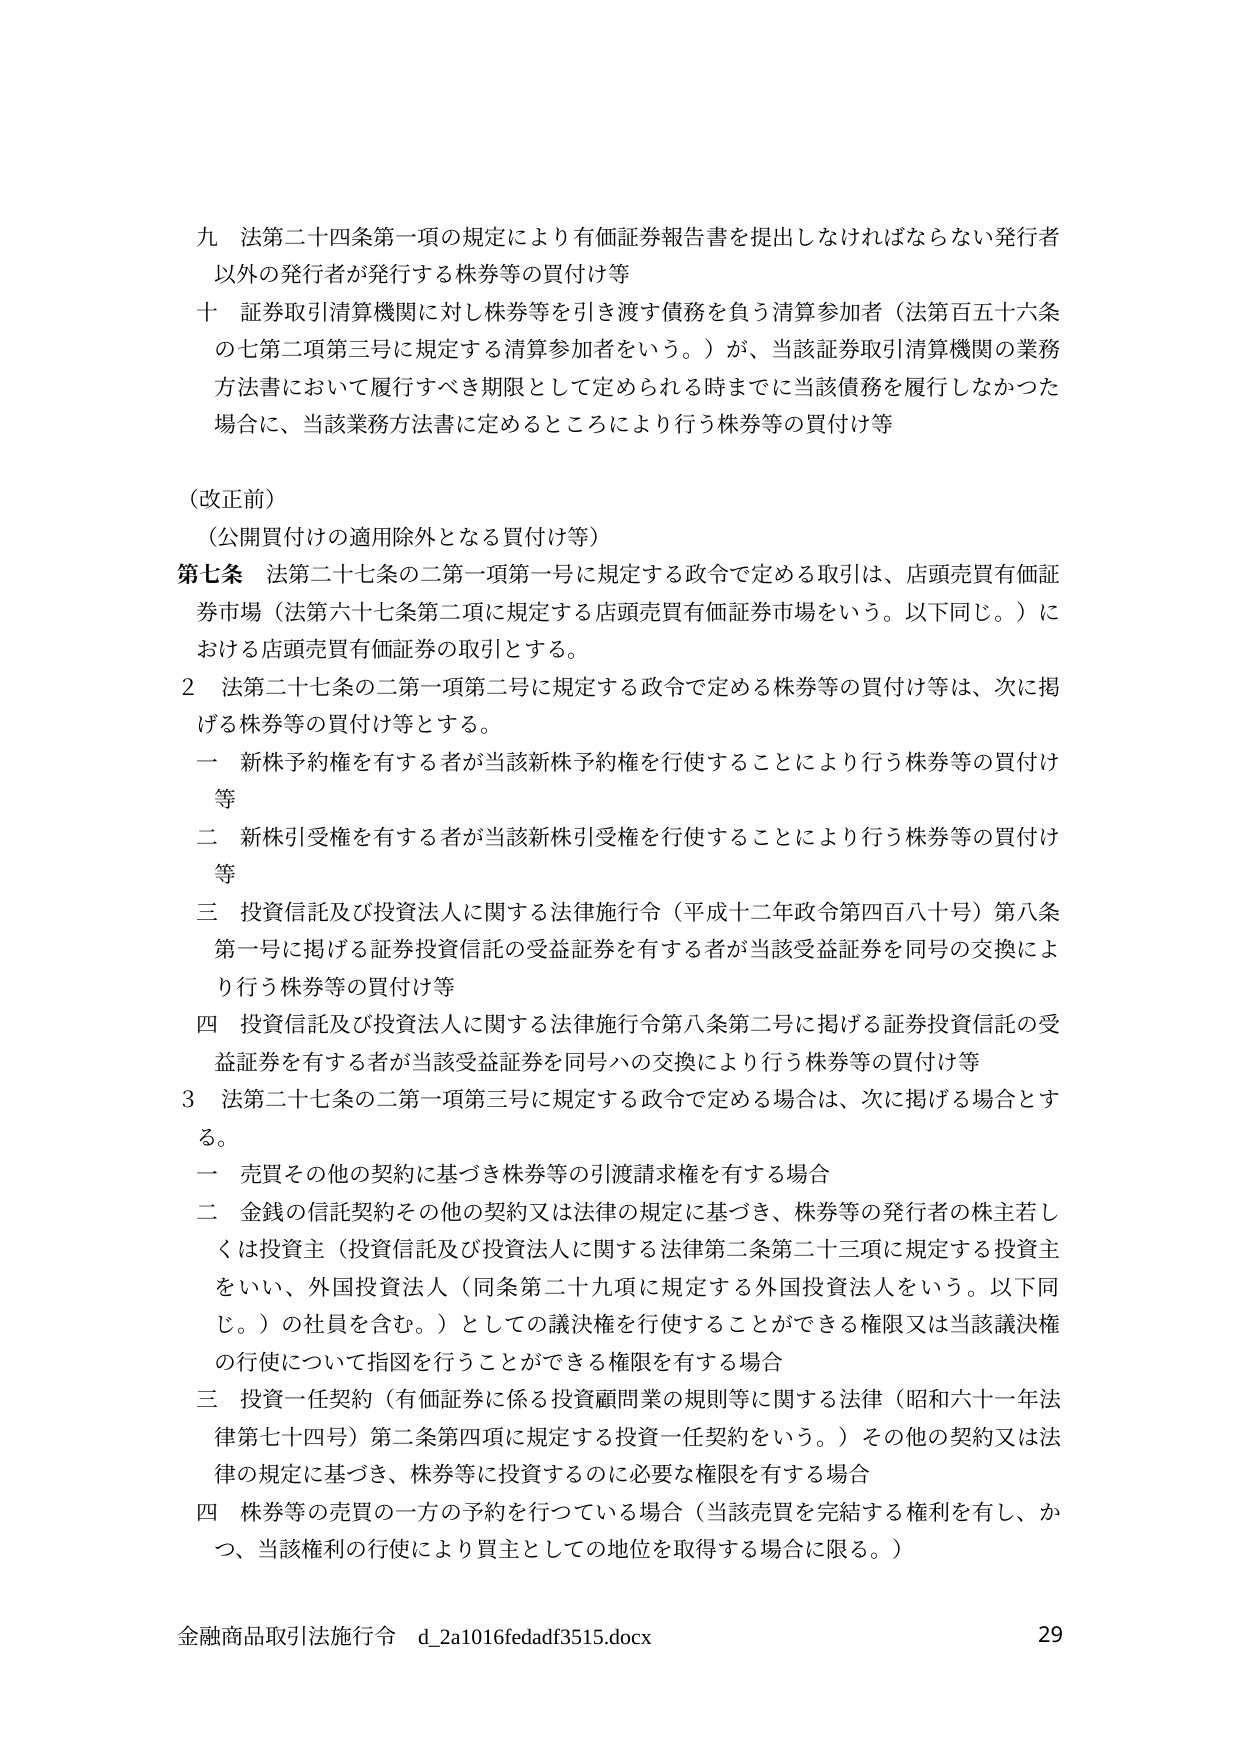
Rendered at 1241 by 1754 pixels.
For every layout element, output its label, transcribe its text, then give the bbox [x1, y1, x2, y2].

text ３ 法第二十七条の二第一項第三号に規定する政令で定める場合は、次に掲げる場合とする。 [177, 1079, 1063, 1154]
text 二 金銭の信託契約その他の契約又は法律の規定に基づき、株券等の発行者の株主若しくは投資主（投資信託及び投資法人に関する法律第二条第二十三項に規定する投資主をいい、外国投資法人（同条第二十九項に規定する外国投資法人をいう。以下同じ。）の社員を含む。）としての議決権を行使することができる権限又は当該議決権の行使について指図を行うことができる権限を有する場合 [196, 1192, 1063, 1379]
text 十 証券取引清算機関に対し株券等を引き渡す債務を負う清算参加者（法第百五十六条の七第二項第三号に規定する清算参加者をいう。）が、当該証券取引清算機関の業務方法書において履行すべき期限として定められる時までに当該債務を履行しなかつた場合に、当該業務方法書に定めるところにより行う株券等の買付け等 [196, 292, 1063, 442]
text 一 売買その他の契約に基づき株券等の引渡請求権を有する場合 [196, 1154, 1063, 1192]
text （改正前） [177, 479, 1063, 517]
text （公開買付けの適用除外となる買付け等） [196, 517, 1063, 554]
text 第七条 法第二十七条の二第一項第一号に規定する政令で定める取引は、店頭売買有価証券市場（法第六十七条第二項に規定する店頭売買有価証券市場をいう。以下同じ。）における店頭売買有価証券の取引とする。 [177, 554, 1063, 667]
text 九 法第二十四条第一項の規定により有価証券報告書を提出しなければならない発行者以外の発行者が発行する株券等の買付け等 [196, 217, 1063, 292]
text 一 新株予約権を有する者が当該新株予約権を行使することにより行う株券等の買付け等 [196, 742, 1063, 817]
text 四 株券等の売買の一方の予約を行つている場合（当該売買を完結する権利を有し、かつ、当該権利の行使により買主としての地位を取得する場合に限る。） [196, 1492, 1063, 1567]
text 二 新株引受権を有する者が当該新株引受権を行使することにより行う株券等の買付け等 [196, 817, 1063, 892]
text 四 投資信託及び投資法人に関する法律施行令第八条第二号に掲げる証券投資信託の受益証券を有する者が当該受益証券を同号ハの交換により行う株券等の買付け等 [196, 1004, 1063, 1079]
text ２ 法第二十七条の二第一項第二号に規定する政令で定める株券等の買付け等は、次に掲げる株券等の買付け等とする。 [177, 667, 1063, 742]
text 三 投資一任契約（有価証券に係る投資顧問業の規則等に関する法律（昭和六十一年法律第七十四号）第二条第四項に規定する投資一任契約をいう。）その他の契約又は法律の規定に基づき、株券等に投資するのに必要な権限を有する場合 [196, 1379, 1063, 1492]
text 三 投資信託及び投資法人に関する法律施行令（平成十二年政令第四百八十号）第八条第一号に掲げる証券投資信託の受益証券を有する者が当該受益証券を同号の交換により行う株券等の買付け等 [196, 892, 1063, 1004]
